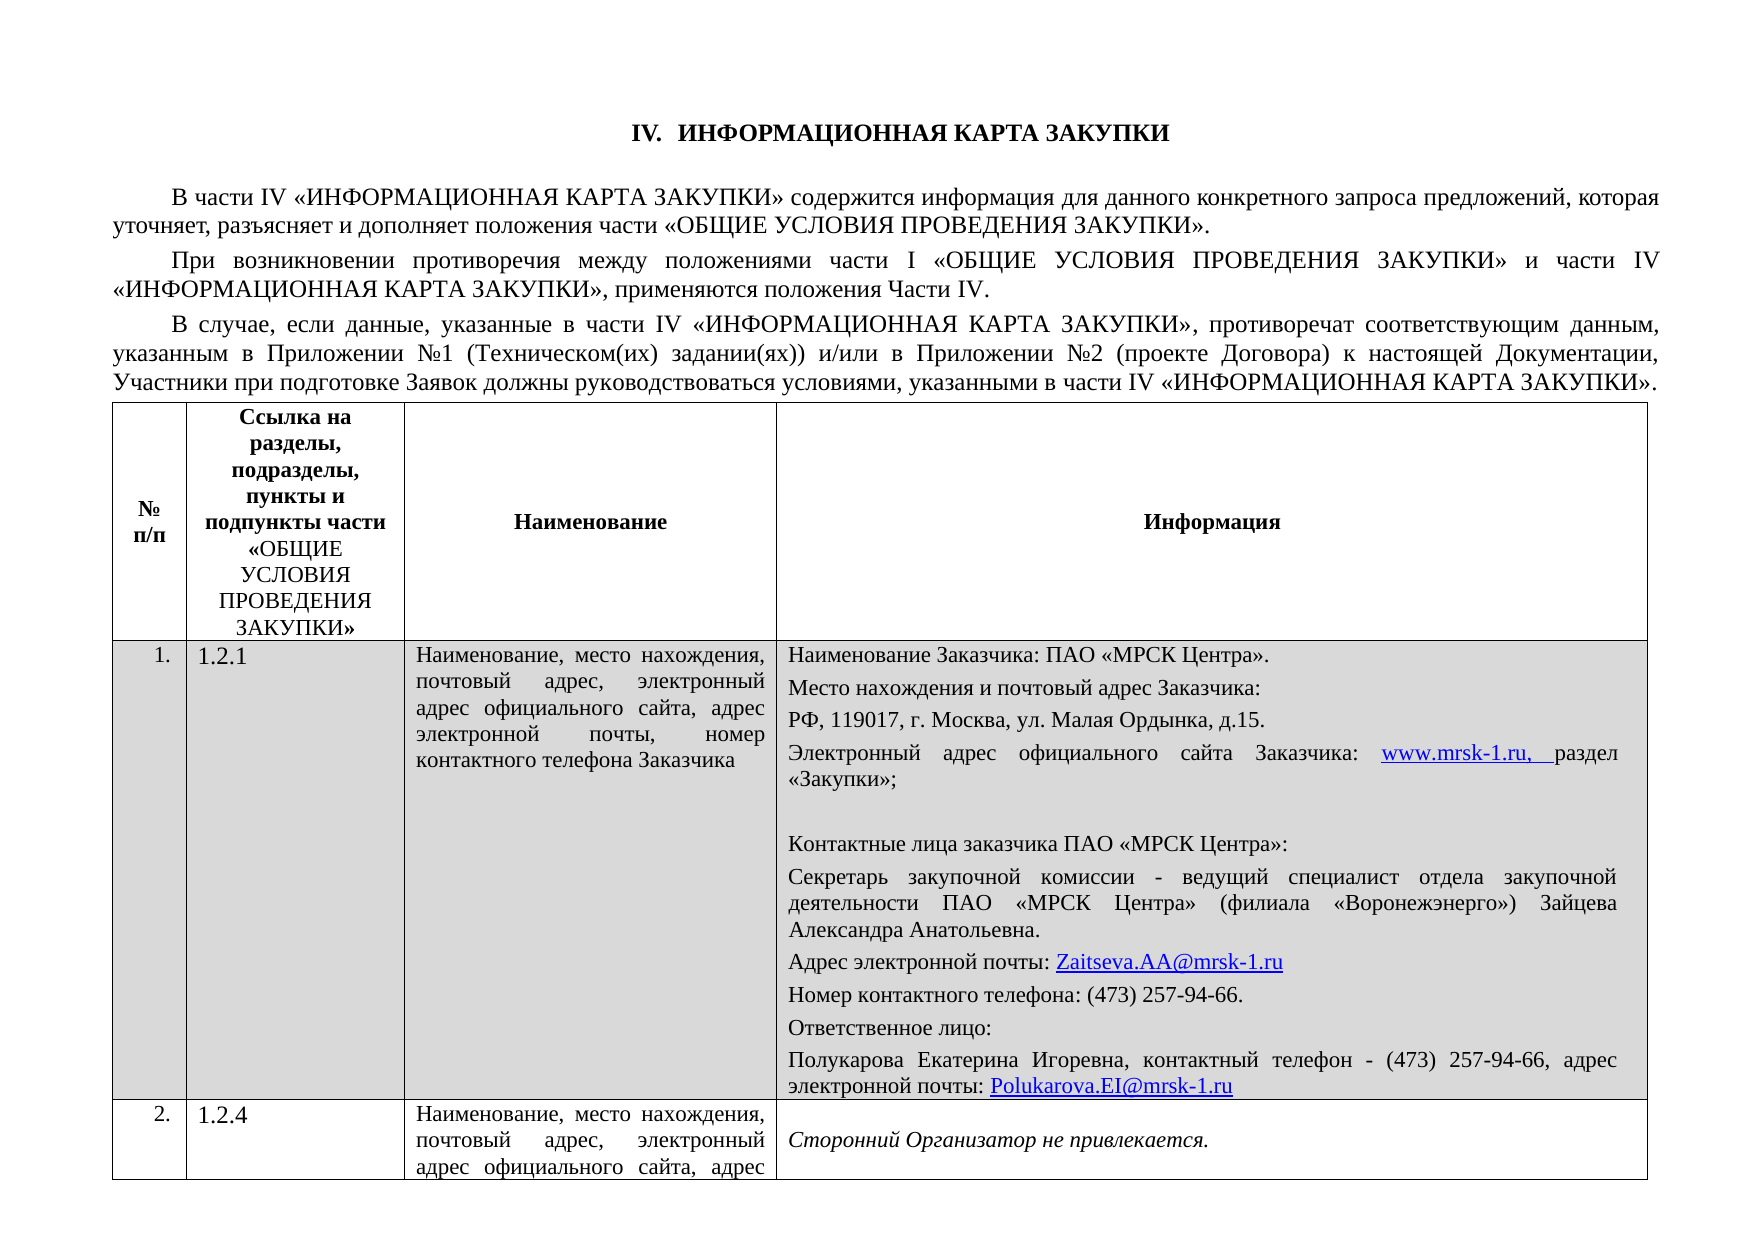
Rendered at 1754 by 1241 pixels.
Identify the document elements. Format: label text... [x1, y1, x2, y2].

text В части IV «ИНФОРМАЦИОННАЯ КАРТА ЗАКУПКИ» содержится информация для данного конкретного запроса предложений, которая уточняет, разъясняет и дополняет положения части «ОБЩИЕ УСЛОВИЯ ПРОВЕДЕНИЯ ЗАКУПКИ». [112, 182, 1660, 239]
text В случае, если данные, указанные в части IV «ИНФОРМАЦИОННАЯ КАРТА ЗАКУПКИ», противоречат соответствующим данным, указанным в Приложении №1 (Техническом(их) задании(ях)) и/или в Приложении №2 (проекте Договора) к настоящей Документации, Участники при подготовке Заявок должны руководствоваться условиями, указанными в части IV «ИНФОРМАЦИОННАЯ КАРТА ЗАКУПКИ». [112, 309, 1660, 396]
table_cell 1.2.4 [187, 1100, 404, 1179]
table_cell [777, 1100, 1647, 1179]
table_cell Наименование Заказчика: ПАО «МРСК Центра». Место нахождения и почтовый адрес Заказчика: РФ, 119017, г. Москва, ул. Малая Ордынка, д.15. Электронный адрес официального сайта Заказчика: www.mrsk-1.ru, раздел «Закупки»; Контактные лица заказчика ПАО «МРСК Центра»: Секретарь закупочной комиссии - ведущий специалист отдела закупочной деятельности ПАО «МРСК Центра» (филиала «Воронежэнерго») Зайцева Александра Анатольевна. Адрес электронной почты: Zaitseva.AA@mrsk-1.ru Номер контактного телефона: (473) 257-94-66. Ответственное лицо: Полукарова Екатерина Игоревна, контактный телефон - (473) 257-94-66, адрес электронной почты: Polukarova.ЕI@mrsk-1.ru [777, 641, 1647, 1099]
table_cell [113, 641, 186, 1099]
table_header Ссылка на разделы, подразделы, пункты и подпункты части «ОБЩИЕ УСЛОВИЯ ПРОВЕДЕНИЯ ЗАКУПКИ» [187, 403, 404, 640]
table_header Наименование [405, 403, 776, 640]
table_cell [405, 1100, 776, 1179]
table_header Информация [777, 403, 1647, 640]
table_cell [113, 1100, 186, 1179]
subtitle ИНФОРМАЦИОННАЯ КАРТА ЗАКУПКИ [112, 118, 1660, 147]
text При возникновении противоречия между положениями части I «ОБЩИЕ УСЛОВИЯ ПРОВЕДЕНИЯ ЗАКУПКИ» и части IV «ИНФОРМАЦИОННАЯ КАРТА ЗАКУПКИ», применяются положения Части IV. [112, 246, 1660, 303]
table_cell 1.2.1 [187, 641, 404, 1099]
table_cell Наименование, место нахождения, почтовый адрес, электронный адрес официального сайта, адрес электронной почты, номер контактного телефона Заказчика [405, 641, 776, 1099]
table_header № п/п [113, 403, 186, 640]
